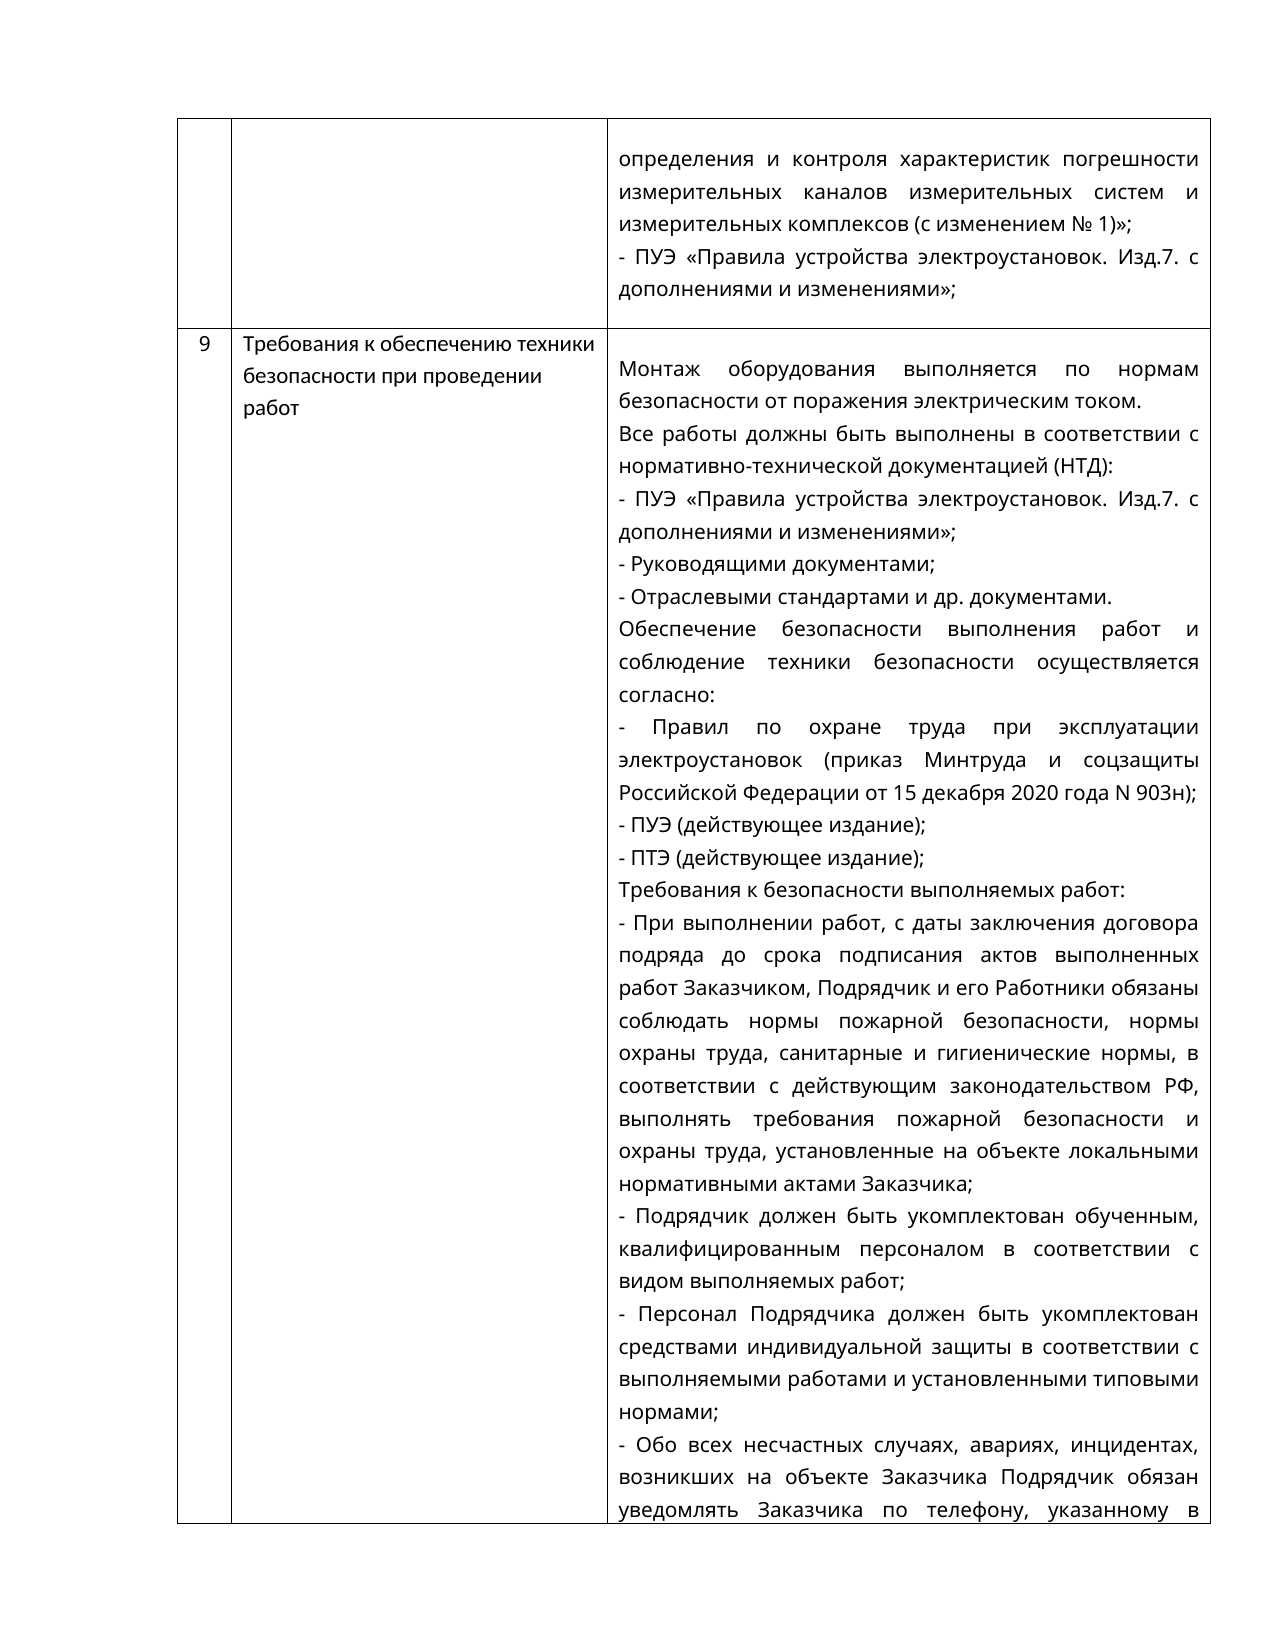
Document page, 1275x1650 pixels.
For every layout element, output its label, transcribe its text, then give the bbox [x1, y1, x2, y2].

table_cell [608, 119, 1210, 328]
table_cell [608, 329, 1210, 1523]
table_cell 9 [178, 329, 231, 1523]
table_cell 8 [178, 119, 231, 328]
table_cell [232, 119, 607, 328]
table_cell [232, 329, 607, 1523]
